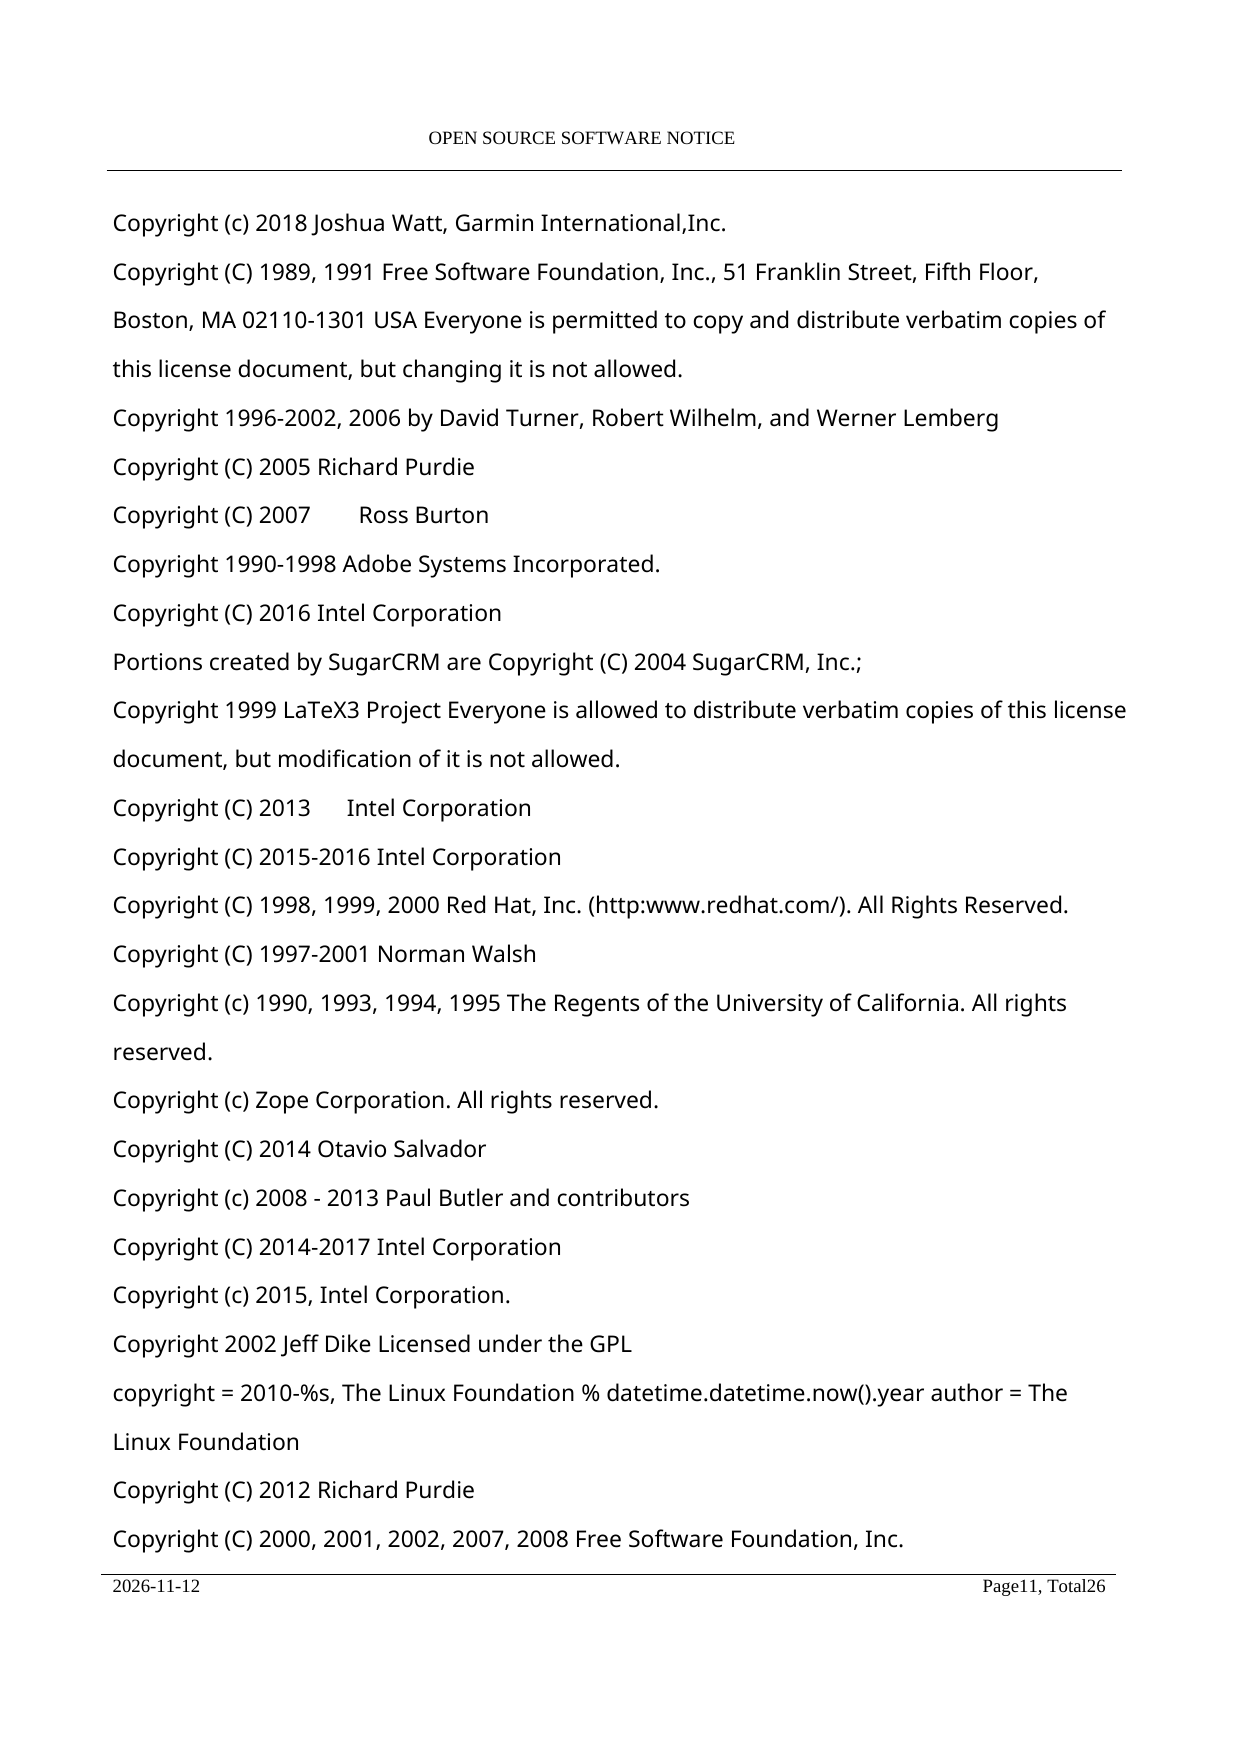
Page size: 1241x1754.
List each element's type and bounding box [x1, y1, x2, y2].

text [112, 206, 1128, 1555]
